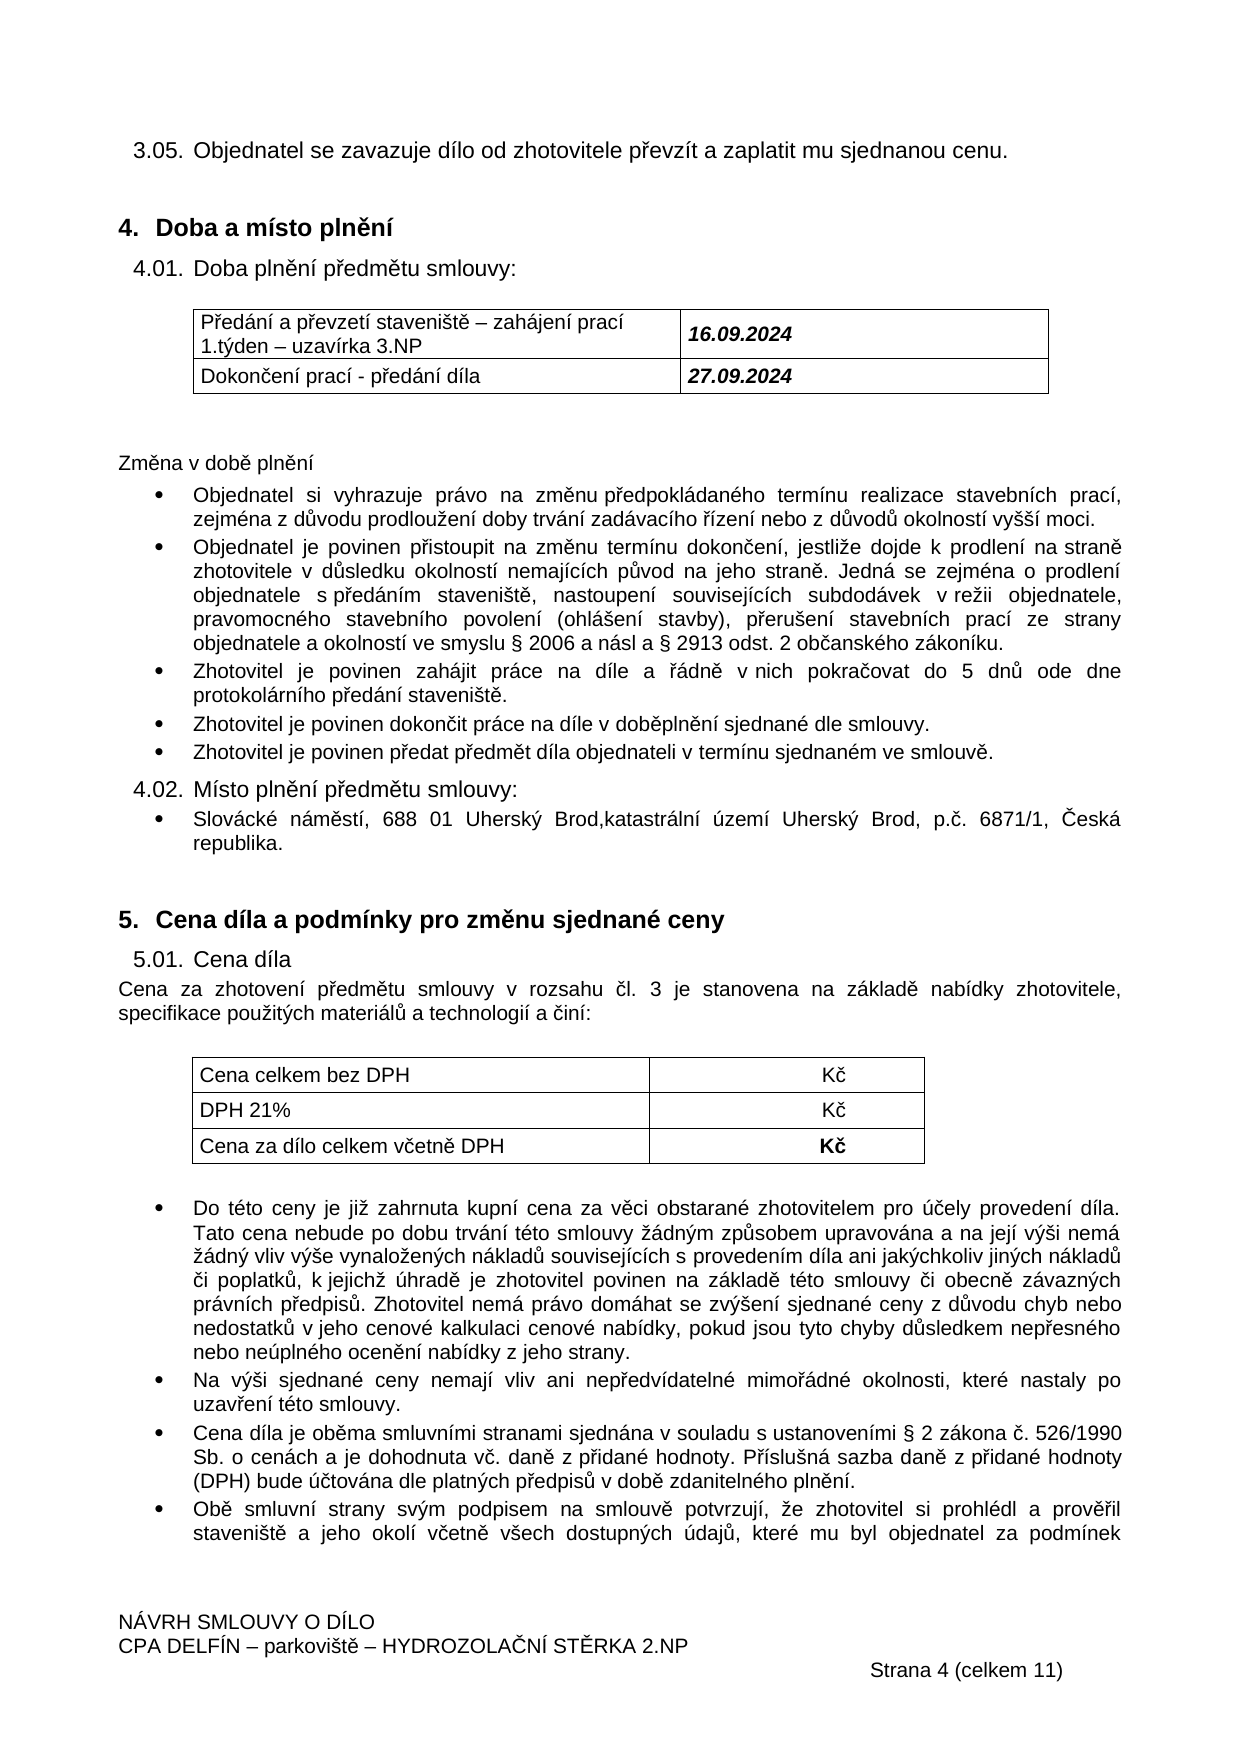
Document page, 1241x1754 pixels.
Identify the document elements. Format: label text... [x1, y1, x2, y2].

text Zhotovitel je povinen dokončit práce na díle v doběplnění sjednané dle smlouvy. [155, 711, 1122, 735]
text Cena díla je oběma smluvními stranami sjednána v souladu s ustanoveními § 2 zákona č. 526/1990 Sb. o cenách a je dohodnuta vč. daně z přidané hodnoty. Příslušná sazba daně z přidané hodnoty (DPH) bude účtována dle platných předpisů v době zdanitelného plnění. [155, 1420, 1122, 1492]
table_cell Dokončení prací - předání díla [194, 359, 680, 393]
subtitle Doba plnění předmětu smlouvy: [133, 254, 1122, 281]
text Objednatel je povinen přistoupit na změnu termínu dokončení, jestliže dojde k prodlení na straně zhotovitele v důsledku okolností nemajících původ na jeho straně. Jedná se zejména o prodlení objednatele s předáním staveniště, nastoupení souvisejících subdodávek v režii objednatele, pravomocného stavebního povolení (ohlášení stavby), přerušení stavebních prací ze strany objednatele a okolností ve smyslu § 2006 a násl a § 2913 odst. 2 občanského zákoníku. [155, 535, 1122, 655]
table_header 16.09.2024 [681, 310, 1048, 358]
table_cell Cena za dílo celkem včetně DPH [193, 1129, 649, 1163]
table_cell 27.09.2024 [681, 359, 1048, 393]
table_cell DPH 21% [193, 1093, 649, 1127]
table_header Cena celkem bez DPH [193, 1058, 649, 1092]
table_cell Kč [650, 1093, 924, 1127]
subtitle Cena díla [133, 946, 1122, 972]
subtitle Doba a místo plnění [118, 213, 1122, 242]
text Na výši sjednané ceny nemají vliv ani nepředvídatelné mimořádné okolnosti, které nastaly po uzavření této smlouvy. [155, 1368, 1122, 1416]
text Objednatel si vyhrazuje právo na změnu předpokládaného termínu realizace stavebních prací, zejména z důvodu prodloužení doby trvání zadávacího řízení nebo z důvodů okolností vyšší moci. [155, 483, 1122, 531]
text Zhotovitel je povinen zahájit práce na díle a řádně v nich pokračovat do 5 dnů ode dne protokolárního předání staveniště. [155, 659, 1122, 707]
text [155, 1497, 1122, 1544]
text Zhotovitel je povinen předat předmět díla objednateli v termínu sjednaném ve smlouvě. [155, 739, 1122, 764]
subtitle Cena díla a podmínky pro změnu sjednané ceny [118, 905, 1122, 933]
table_cell Kč [650, 1129, 924, 1163]
text Slovácké náměstí, 688 01 Uherský Brod,katastrální území Uherský Brod, p.č. 6871/1, Česká republika. [155, 807, 1122, 855]
text Do této ceny je již zahrnuta kupní cena za věci obstarané zhotovitelem pro účely provedení díla. Tato cena nebude po dobu trvání této smlouvy žádným způsobem upravována a na její výši nemá žádný vliv výše vynaložených nákladů souvisejících s provedením díla ani jakýchkoliv jiných nákladů či poplatků, k jejichž úhradě je zhotovitel povinen na základě této smlouvy či obecně závazných právních předpisů. Zhotovitel nemá právo domáhat se zvýšení sjednané ceny z důvodu chyb nebo nedostatků v jeho cenové kalkulaci cenové nabídky, pokud jsou tyto chyby důsledkem nepřesného nebo neúplného ocenění nabídky z jeho strany. [155, 1196, 1122, 1364]
subtitle Místo plnění předmětu smlouvy: [133, 776, 1122, 802]
subtitle Objednatel se zavazuje dílo od zhotovitele převzít a zaplatit mu sjednanou cenu. [133, 137, 1122, 163]
table_header Předání a převzetí staveniště – zahájení prací 1.týden – uzavírka 3.NP [194, 310, 680, 358]
subtitle Změna v době plnění [118, 451, 1122, 474]
table_header Kč [650, 1058, 924, 1092]
